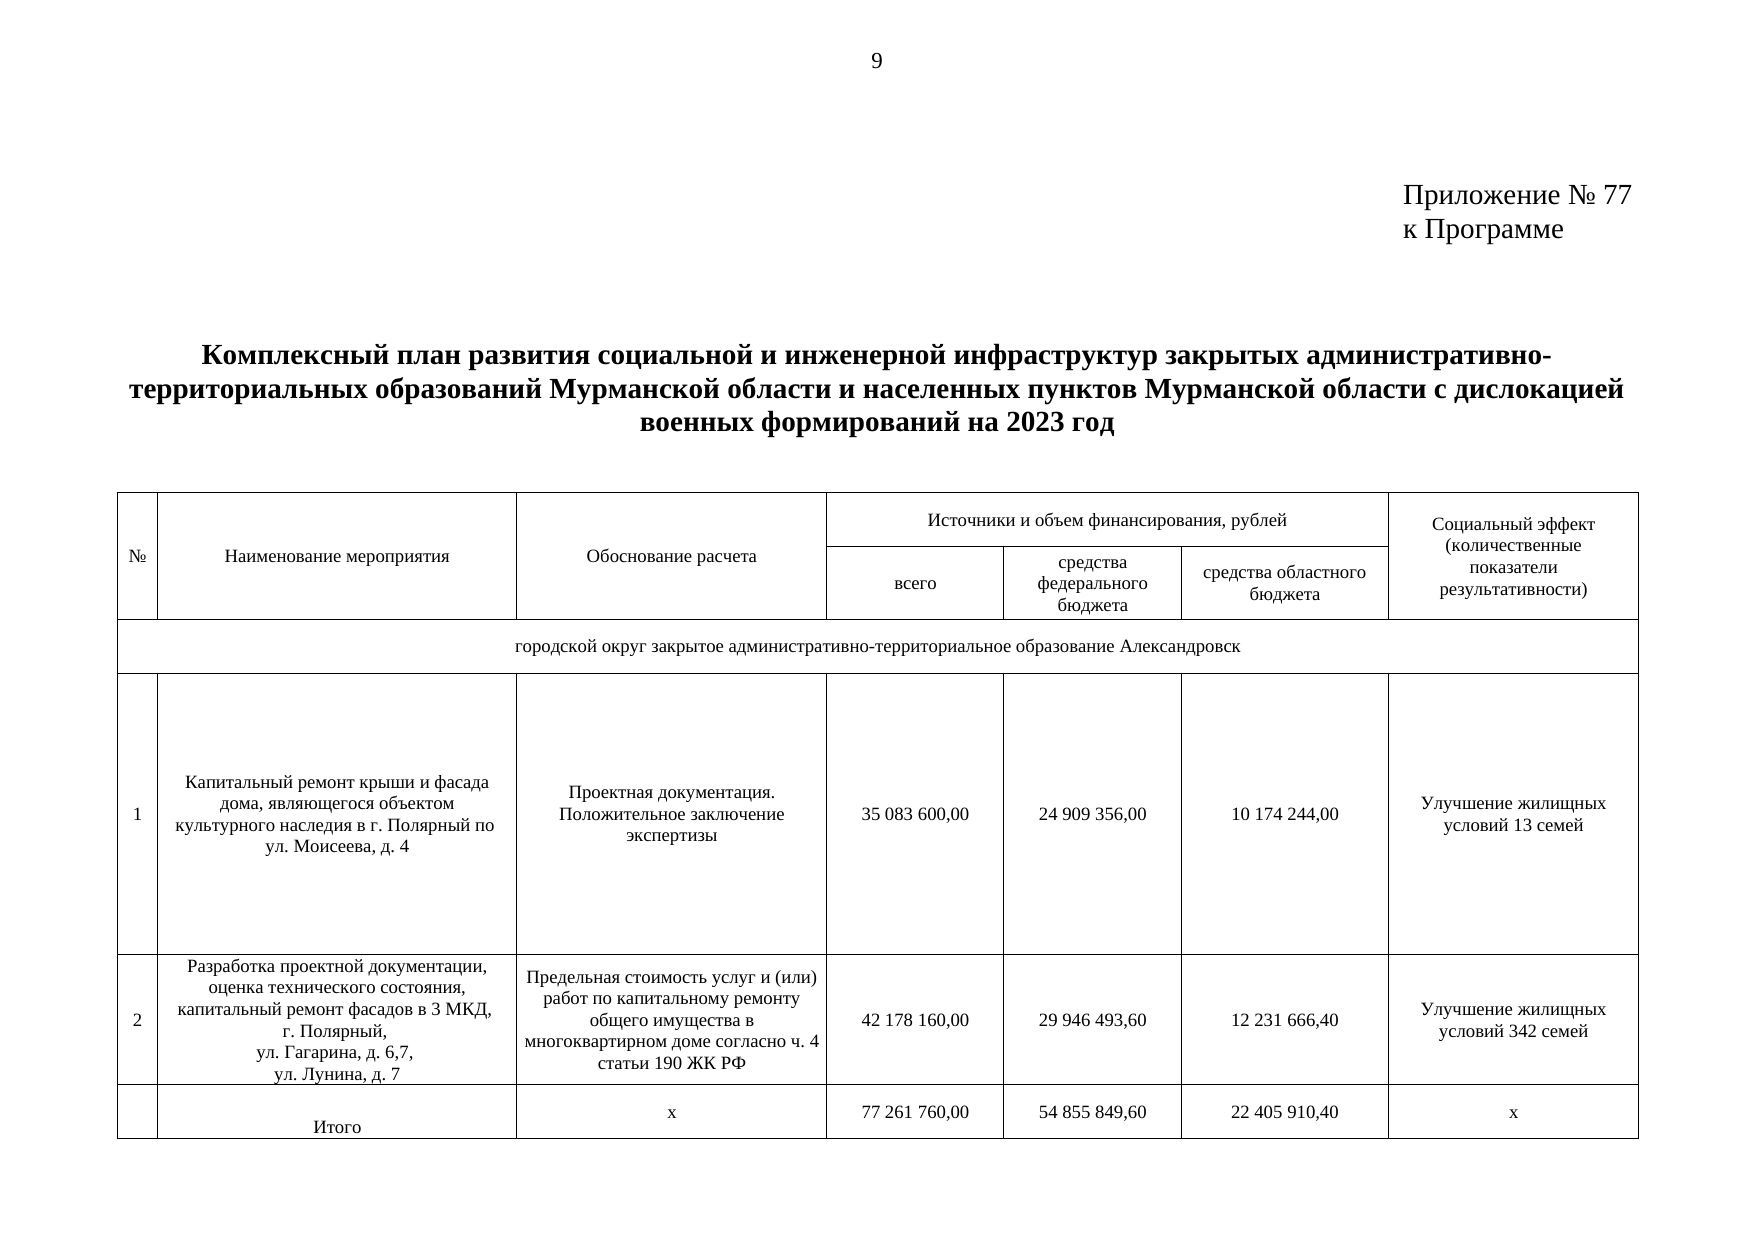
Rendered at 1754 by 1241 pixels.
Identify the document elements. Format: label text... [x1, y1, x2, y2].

table_cell городской округ закрытое административно-территориальное образование Александровск [118, 620, 1638, 672]
text Приложение № 77 [1403, 177, 1639, 211]
table_header Социальный эффект (количественные показатели результативности) [1389, 493, 1638, 619]
table_header Наименование мероприятия [158, 493, 516, 619]
table_cell всего [827, 547, 1003, 619]
table_header Источники и объем финансирования, рублей [827, 493, 1388, 546]
text Комплексный план развития социальной и инженерной инфраструктур закрытых административно-территориальных образований Мурманской области и населенных пунктов Мурманской области с дислокацией военных формирований на 2023 год [118, 337, 1636, 438]
table_cell Капитальный ремонт крыши и фасада дома, являющегося объектом культурного наследия в г. Полярный по ул. Моисеева, д. 4 [158, 674, 516, 954]
table_cell Предельная стоимость услуг и (или) работ по капитальному ремонту общего имущества в многоквартирном доме согласно ч. 4 статьи 190 ЖК РФ [517, 955, 826, 1084]
table_header № [118, 493, 157, 619]
table_cell Улучшение жилищных условий 13 семей [1389, 674, 1638, 954]
table_cell 29 946 493,60 [1004, 955, 1181, 1084]
table_cell Улучшение жилищных условий 342 семей [1389, 955, 1638, 1084]
table_cell 54 855 849,60 [1004, 1085, 1181, 1138]
table_cell Разработка проектной документации, оценка технического состояния, капитальный ремонт фасадов в 3 МКД, г. Полярный, ул. Гагарина, д. 6,7, ул. Лунина, д. 7 [158, 955, 516, 1084]
table_cell 12 231 666,40 [1182, 955, 1388, 1084]
table_cell 22 405 910,40 [1182, 1085, 1388, 1138]
table_cell средства областного бюджета [1182, 547, 1388, 619]
table_cell х [517, 1085, 826, 1138]
table_cell Проектная документация. Положительное заключение экспертизы [517, 674, 826, 954]
table_cell х [1389, 1085, 1638, 1138]
table_cell 1 [118, 674, 157, 954]
table_cell 42 178 160,00 [827, 955, 1003, 1084]
table_cell 10 174 244,00 [1182, 674, 1388, 954]
table_cell средства федерального бюджета [1004, 547, 1181, 619]
table_cell 35 083 600,00 [827, 674, 1003, 954]
table_cell [118, 1085, 157, 1138]
table_header Обоснование расчета [517, 493, 826, 619]
table_cell 77 261 760,00 [827, 1085, 1003, 1138]
text к Программе [1403, 211, 1639, 244]
table_cell Итого [158, 1085, 516, 1138]
table_cell 24 909 356,00 [1004, 674, 1181, 954]
table_cell 2 [118, 955, 157, 1084]
